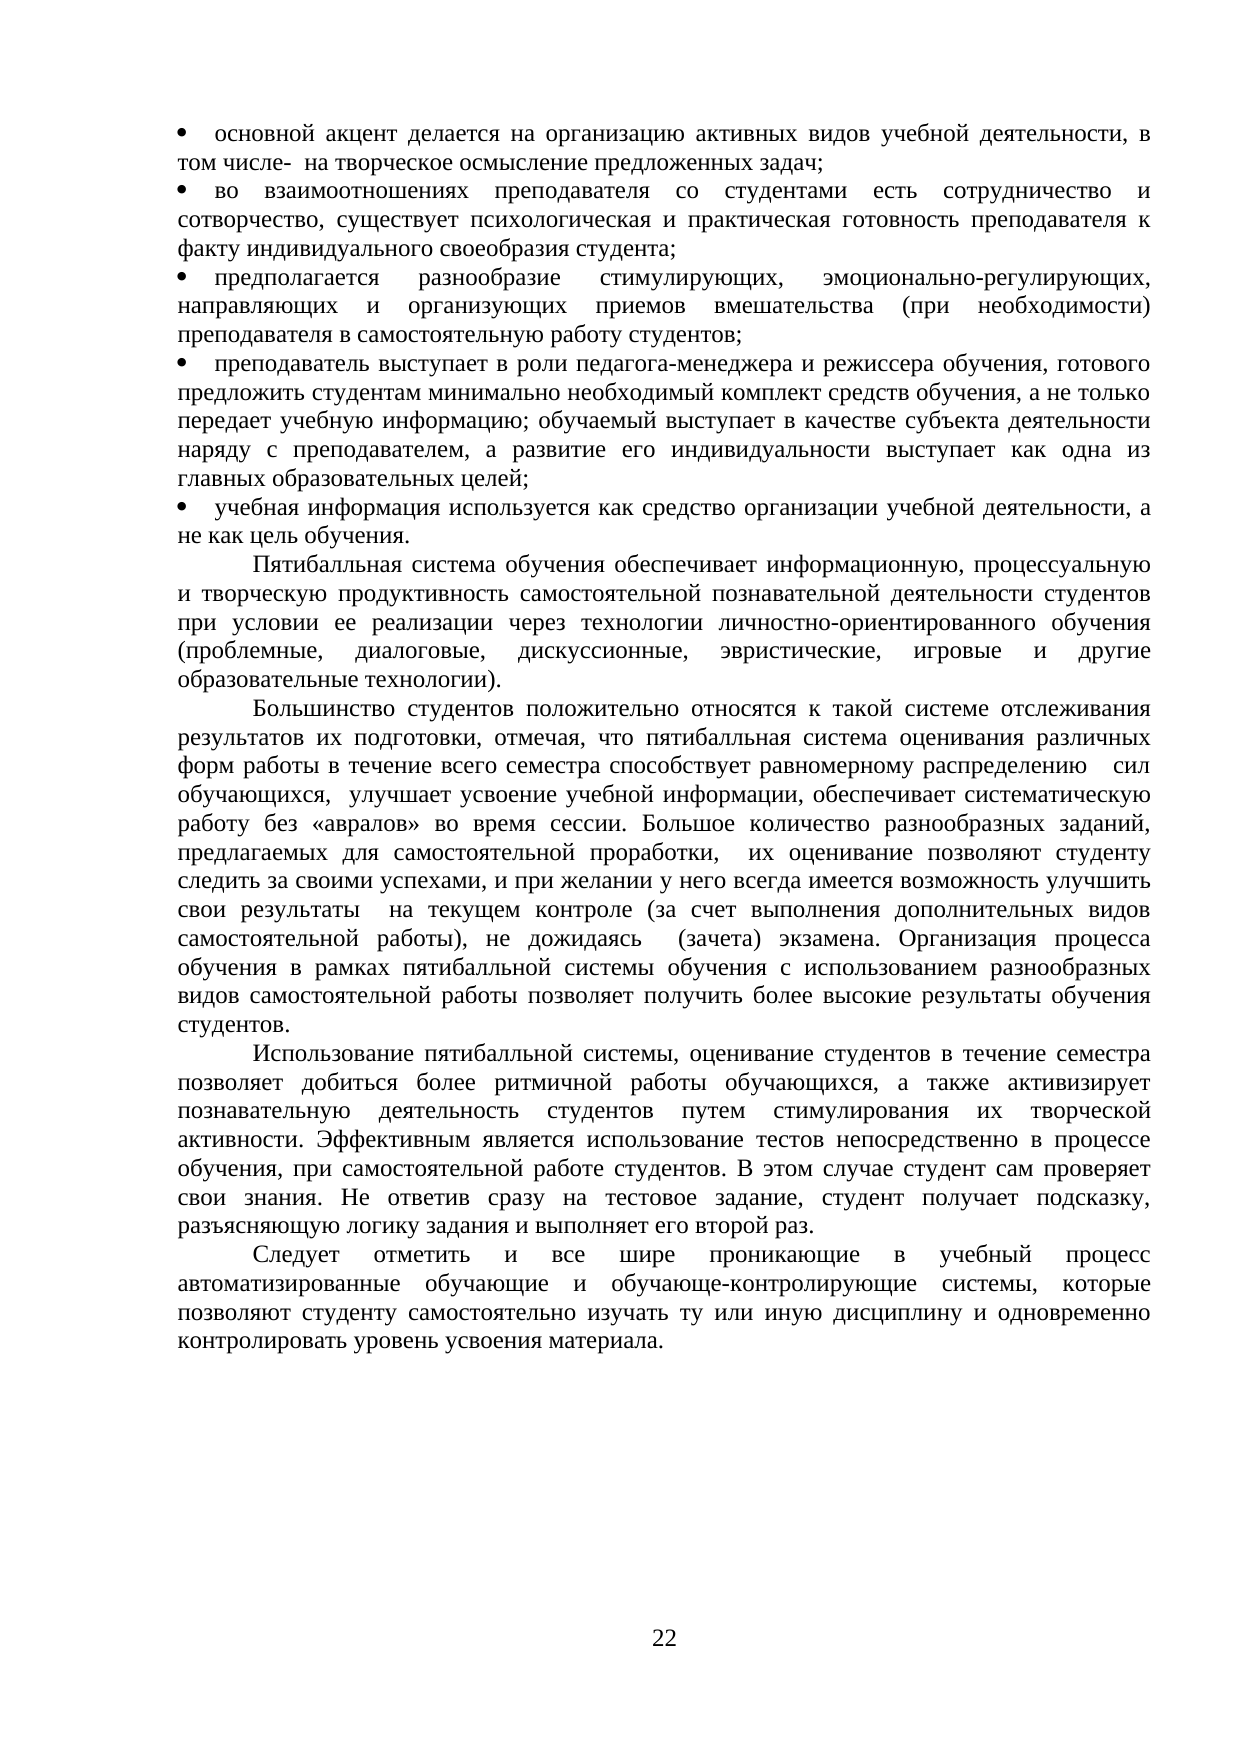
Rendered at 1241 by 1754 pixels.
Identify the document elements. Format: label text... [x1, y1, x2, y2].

list основной акцент делается на организацию активных видов учебной деятельности, в том числе- на творческое осмысление предложенных задач; [177, 118, 1152, 176]
list учебная информация используется как средство организации учебной деятельности, а не как цель обучения. [177, 492, 1152, 549]
text Большинство студентов положительно относятся к такой системе отслеживания результатов их подготовки, отмечая, что пятибалльная система оценивания различных форм работы в течение всего семестра способствует равномерному распределению сил обучающихся, улучшает усвоение учебной информации, обеспечивает систематическую работу без «авралов» во время сессии. Большое количество разнообразных заданий, предлагаемых для самостоятельной проработки, их оценивание позволяют студенту следить за своими успехами, и при желании у него всегда имеется возможность улучшить свои результаты на текущем контроле (за счет выполнения дополнительных видов самостоятельной работы), не дожидаясь (зачета) экзамена. Организация процесса обучения в рамках пятибалльной системы обучения с использованием разнообразных видов самостоятельной работы позволяет получить более высокие результаты обучения студентов. [177, 693, 1152, 1038]
list предполагается разнообразие стимулирующих, эмоционально-регулирующих, направляющих и организующих приемов вмешательства (при необходимости) преподавателя в самостоятельную работу студентов; [177, 262, 1152, 348]
list во взаимоотношениях преподавателя со студентами есть сотрудничество и сотворчество, существует психологическая и практическая готовность преподавателя к факту индивидуального своеобразия студента; [177, 176, 1152, 262]
list преподаватель выступает в роли педагога-менеджера и режиссера обучения, готового предложить студентам минимально необходимый комплект средств обучения, а не только передает учебную информацию; обучаемый выступает в качестве субъекта деятельности наряду с преподавателем, а развитие его индивидуальности выступает как одна из главных образовательных целей; [177, 348, 1152, 492]
text Использование пятибалльной системы, оценивание студентов в течение семестра позволяет добиться более ритмичной работы обучающихся, а также активизирует познавательную деятельность студентов путем стимулирования их творческой активности. Эффективным является использование тестов непосредственно в процессе обучения, при самостоятельной работе студентов. В этом случае студент сам проверяет свои знания. Не ответив сразу на тестовое задание, студент получает подсказку, разъясняющую логику задания и выполняет его второй раз. [177, 1038, 1152, 1239]
text Пятибалльная система обучения обеспечивает информационную, процессуальную и творческую продуктивность самостоятельной познавательной деятельности студентов при условии ее реализации через технологии личностно-ориентированного обучения (проблемные, диалоговые, дискуссионные, эвристические, игровые и другие образовательные технологии). [177, 549, 1152, 693]
text Следует отметить и все шире проникающие в учебный процесс автоматизированные обучающие и обучающе-контролирующие системы, которые позволяют студенту самостоятельно изучать ту или иную дисциплину и одновременно контролировать уровень усвоения материала. [177, 1239, 1152, 1354]
